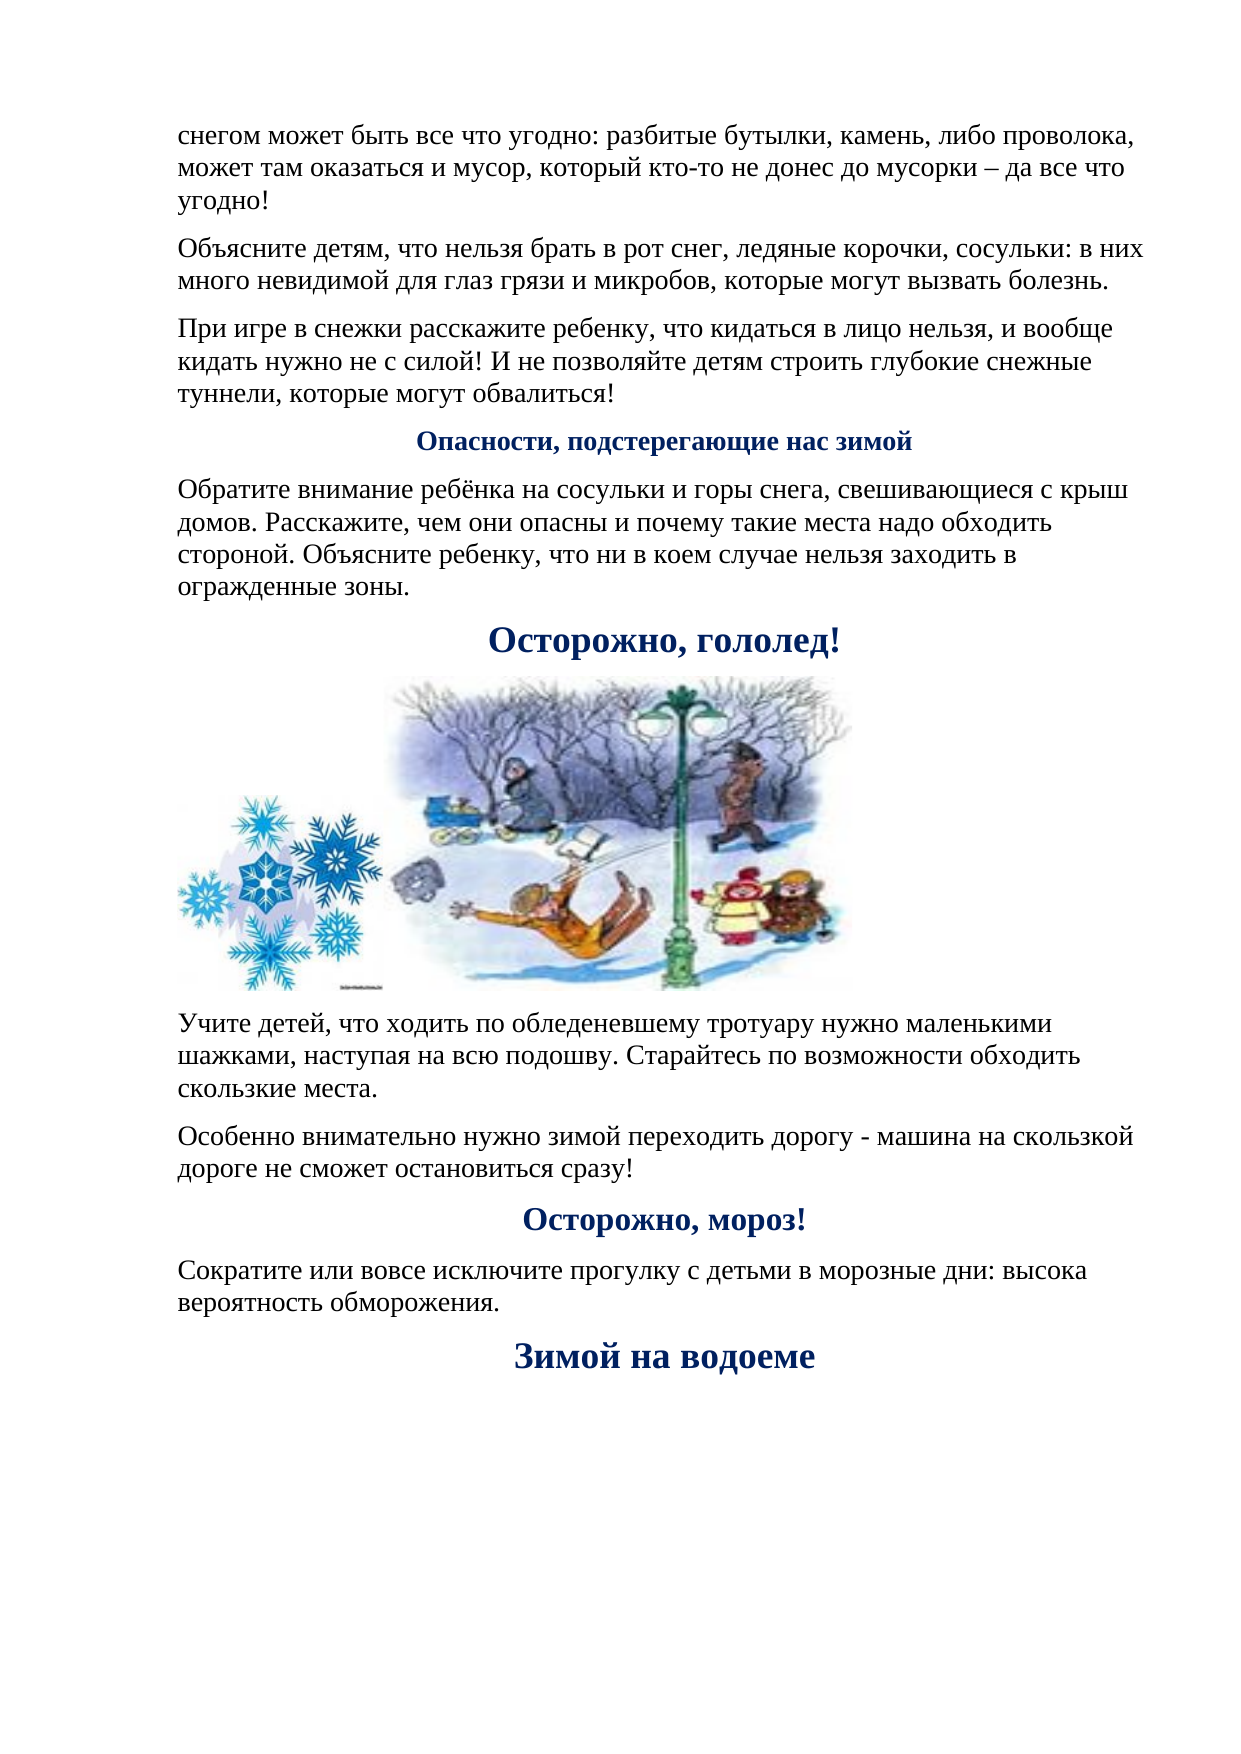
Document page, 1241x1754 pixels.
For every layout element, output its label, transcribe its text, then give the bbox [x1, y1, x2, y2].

picture [177, 676, 853, 991]
text Объясните детям, что нельзя брать в рот снег, ледяные корочки, сосульки: в них много невидимой для глаз грязи и микробов, которые могут вызвать болезнь. [177, 231, 1152, 296]
text Учите детей, что ходить по обледеневшему тротуару нужно маленькими шажками, наступая на всю подошву. Старайтесь по возможности обходить скользкие места. [177, 1006, 1152, 1103]
text Опасности, подстерегающие нас зимой [177, 424, 1152, 457]
text Обратите внимание ребёнка на сосульки и горы снега, свешивающиеся с крыш домов. Расскажите, чем они опасны и почему такие места надо обходить стороной. Объясните ребенку, что ни в коем случае нельзя заходить в огражденные зоны. [177, 472, 1152, 602]
text Сократите или вовсе исключите прогулку с детьми в морозные дни: высока вероятность обморожения. [177, 1253, 1152, 1318]
text Особенно внимательно нужно зимой переходить дорогу - машина на скользкой дороге не сможет остановиться сразу! [177, 1119, 1152, 1183]
text При игре в снежки расскажите ребенку, что кидаться в лицо нельзя, и вообще кидать нужно не с силой! И не позволяйте детям строить глубокие снежные туннели, которые могут обвалиться! [177, 311, 1152, 408]
text Зимой на водоеме [177, 1333, 1152, 1377]
text Осторожно, гололед! [177, 617, 1152, 661]
text Осторожно, мороз! [177, 1199, 1152, 1237]
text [177, 118, 1152, 215]
